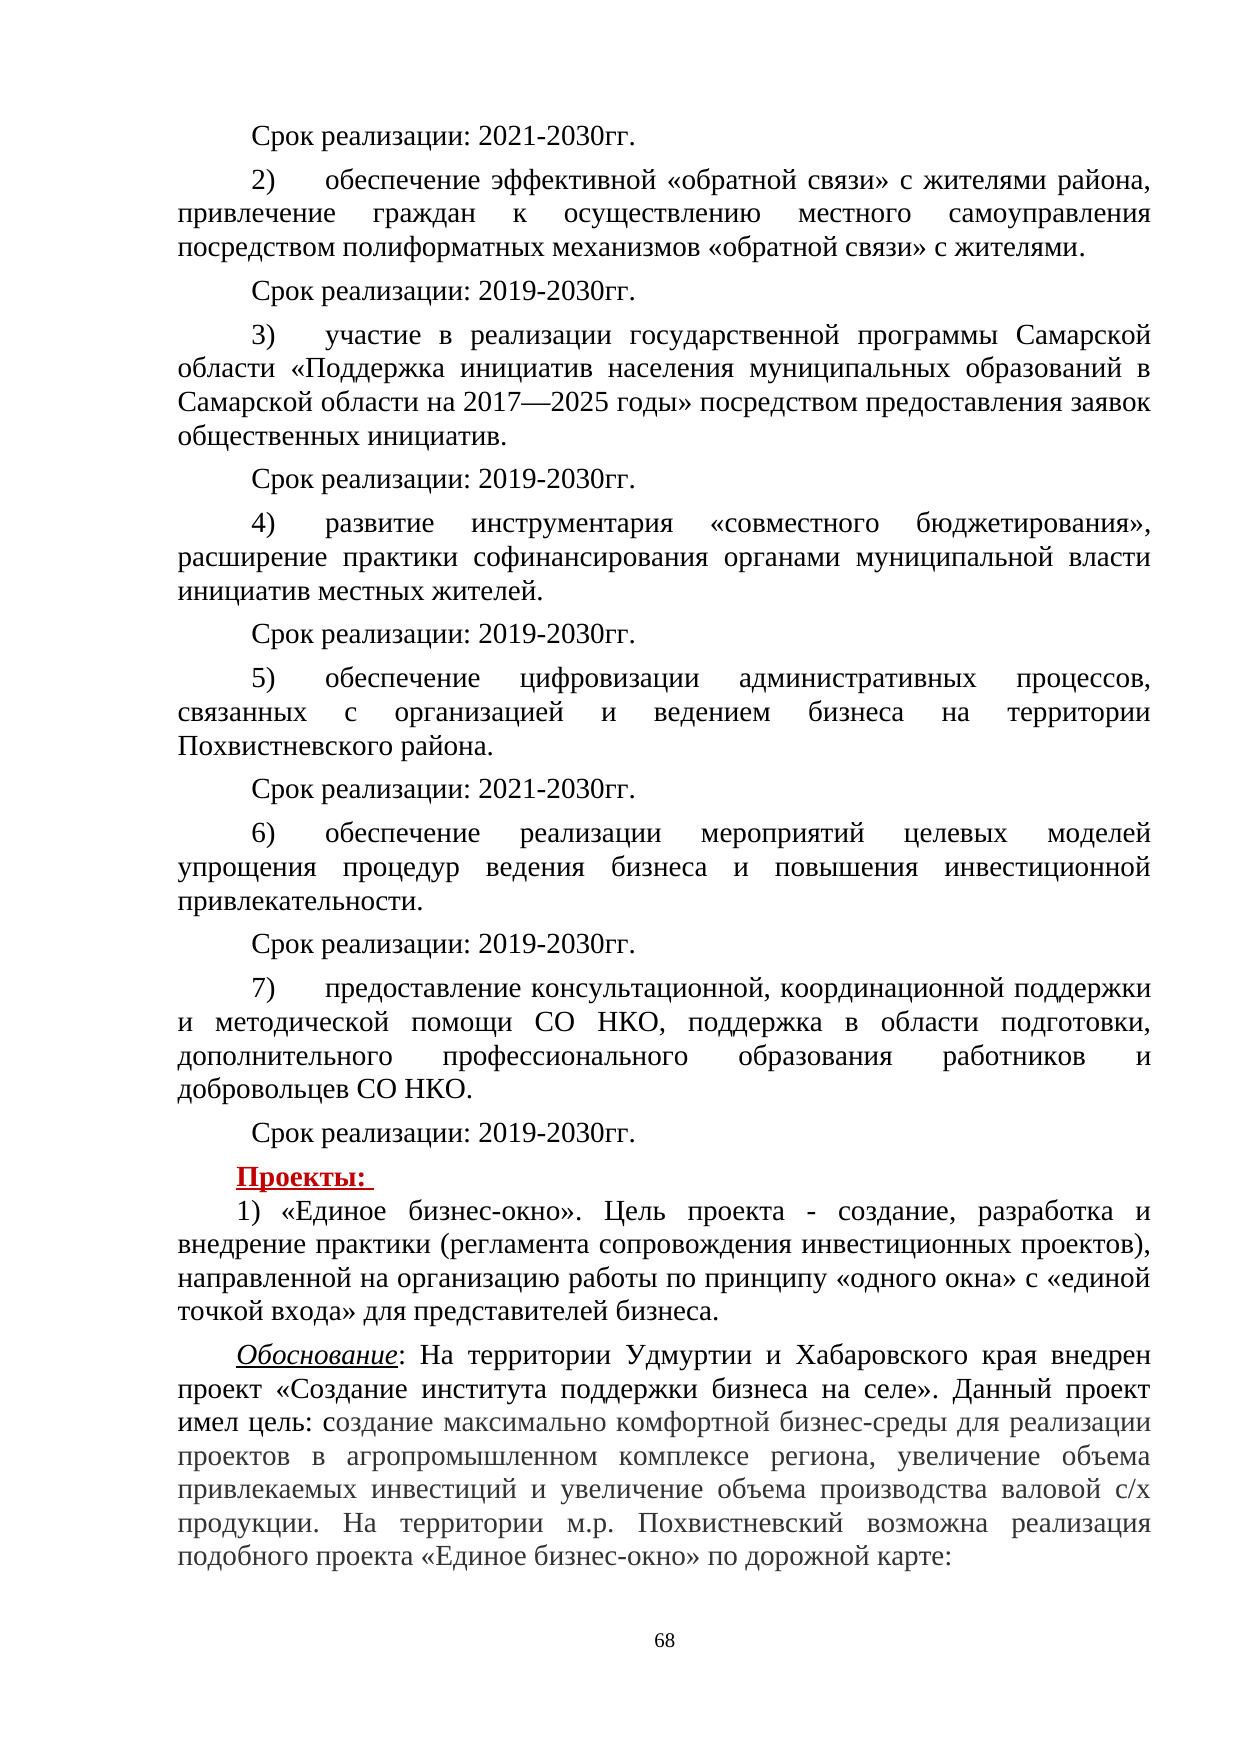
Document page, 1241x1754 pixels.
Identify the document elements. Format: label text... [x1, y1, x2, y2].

list обеспечение эффективной «обратной связи» с жителями района, привлечение граждан к осуществлению местного самоуправления посредством полиформатных механизмов «обратной связи» с жителями. [177, 162, 1152, 263]
list предоставление консультационной, координационной поддержки и методической помощи СО НКО, поддержка в области подготовки, дополнительного профессионального образования работников и добровольцев СО НКО. [177, 971, 1152, 1105]
list обеспечение цифровизации административных процессов, связанных с организацией и ведением бизнеса на территории Похвистневского района. [177, 661, 1152, 761]
list Срок реализации: 2019-2030гг. [177, 273, 1152, 307]
list Срок реализации: 2021-2030гг. [177, 118, 1152, 152]
list Срок реализации: 2019-2030гг. [177, 927, 1152, 960]
list обеспечение реализации мероприятий целевых моделей упрощения процедур ведения бизнеса и повышения инвестиционной привлекательности. [177, 816, 1152, 916]
list Срок реализации: 2019-2030гг. [177, 462, 1152, 495]
list участие в реализации государственной программы Самарской области «Поддержка инициатив населения муниципальных образований в Самарской области на 2017—2025 годы» посредством предоставления заявок общественных инициатив. [177, 317, 1152, 451]
text Обоснование: На территории Удмуртии и Хабаровского края внедрен проект «Создание института поддержки бизнеса на селе». Данный проект имел цель: создание максимально комфортной бизнес-среды для реализации проектов в агропромышленном комплексе региона, увеличение объема привлекаемых инвестиций и увеличение объема производства валовой с/х продукции. На территории м.р. Похвистневский возможна реализация подобного проекта «Единое бизнес-окно» по дорожной карте: [177, 1337, 1152, 1572]
text Срок реализации: 2019-2030гг. [177, 1115, 1152, 1149]
list Срок реализации: 2021-2030гг. [177, 772, 1152, 805]
list развитие инструментария «совместного бюджетирования», расширение практики софинансирования органами муниципальной власти инициатив местных жителей. [177, 506, 1152, 606]
list «Единое бизнес-окно». Цель проекта - создание, разработка и внедрение практики (регламента сопровождения инвестиционных проектов), направленной на организацию работы по принципу «одного окна» с «единой точкой входа» для представителей бизнеса. [177, 1193, 1152, 1327]
text Проекты: [177, 1159, 1152, 1193]
list Срок реализации: 2019-2030гг. [177, 617, 1152, 650]
